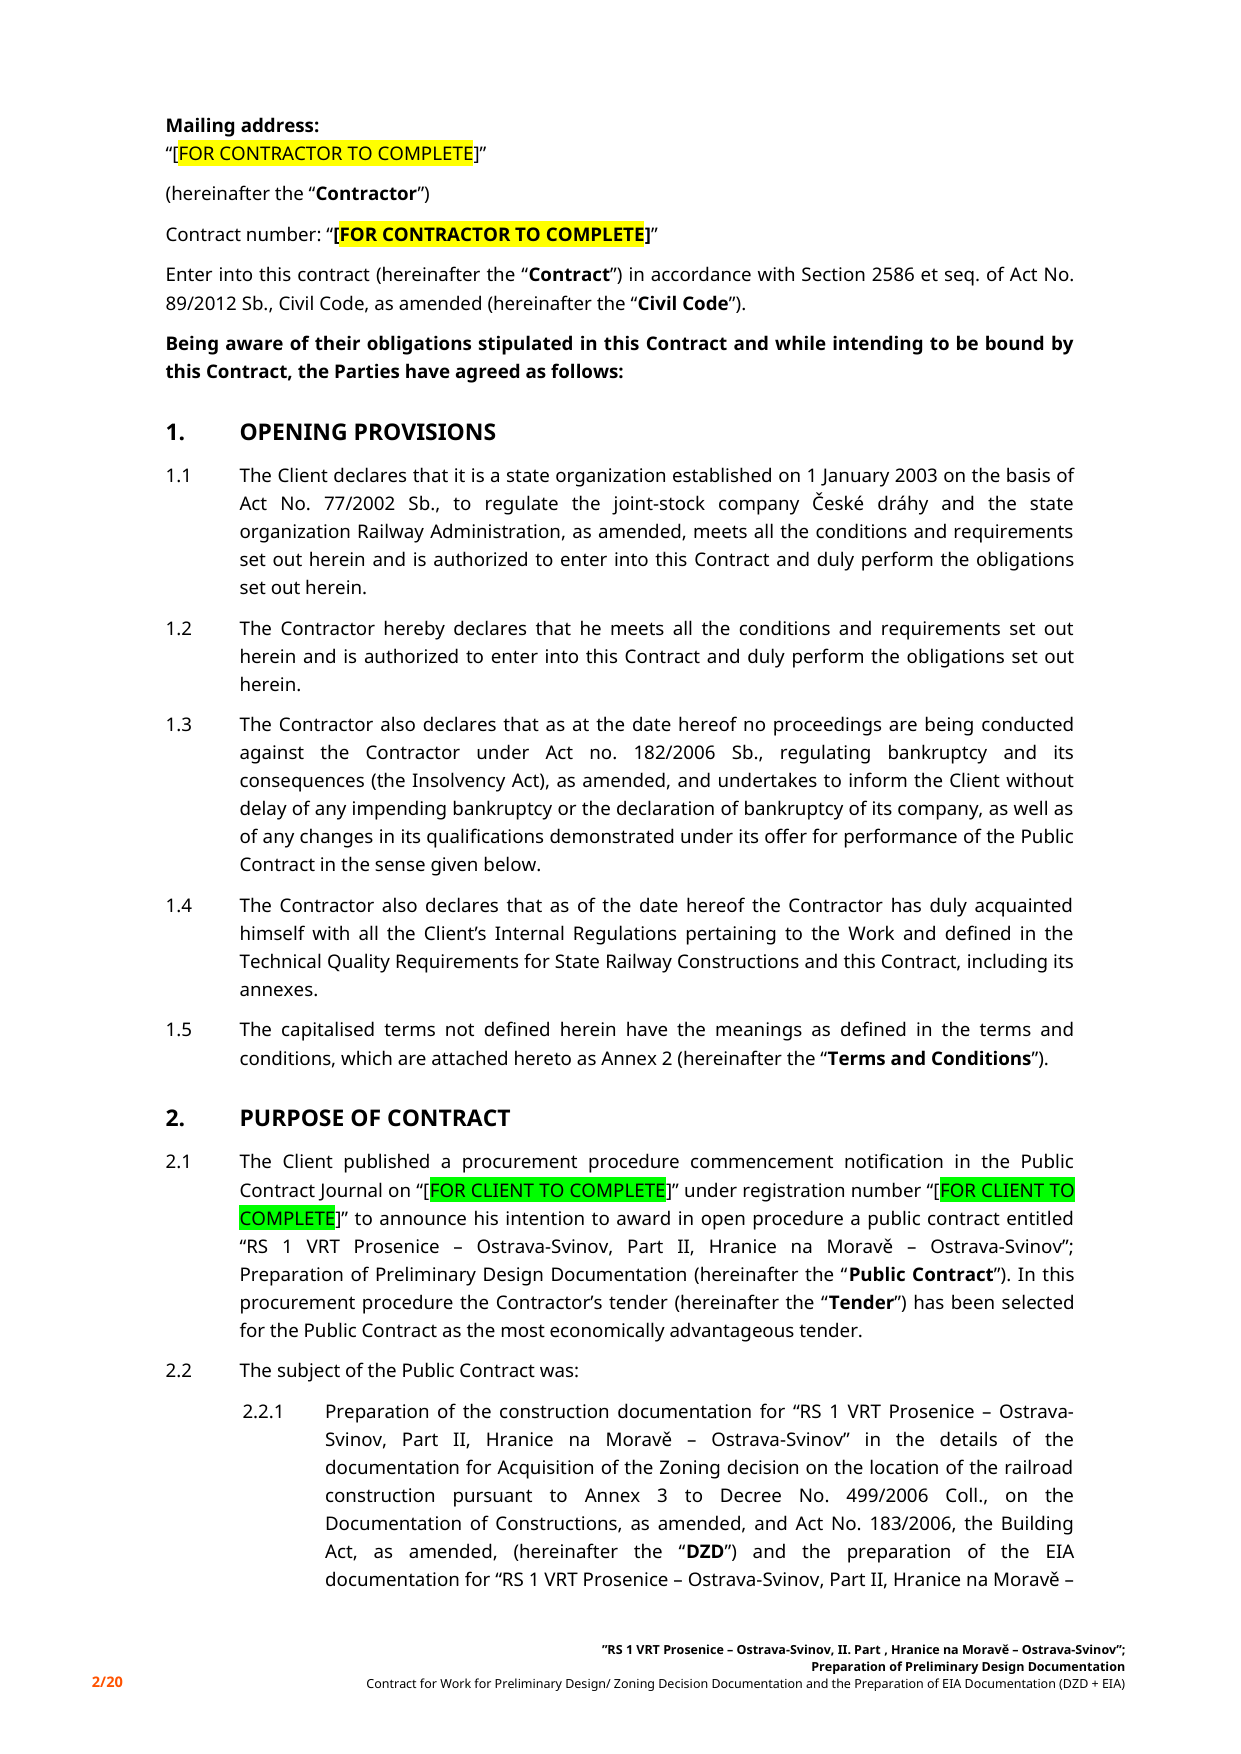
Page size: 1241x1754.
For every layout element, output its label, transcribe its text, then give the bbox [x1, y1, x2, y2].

text The Contractor also declares that as of the date hereof the Contractor has duly acquainted himself with all the Client’s Internal Regulations pertaining to the Work and defined in the Technical Quality Requirements for State Railway Constructions and this Contract, including its annexes. [165, 892, 1075, 1002]
text “[FOR CONTRACTOR TO COMPLETE]” [473, 140, 1075, 166]
text The capitalised terms not defined herein have the meanings as defined in the terms and conditions, which are attached hereto as Annex 2 (hereinafter the “Terms and Conditions”). [165, 1017, 1075, 1070]
text Mailing address: [165, 112, 1075, 138]
text Contract number: “[FOR CONTRACTOR TO COMPLETE]” [644, 221, 1075, 247]
text (hereinafter the “Contractor”) [165, 181, 1075, 206]
text The Contractor hereby declares that he meets all the conditions and requirements set out herein and is authorized to enter into this Contract and duly perform the obligations set out herein. [165, 615, 1075, 697]
text OPENING PROVISIONS [165, 416, 1075, 447]
text Being aware of their obligations stipulated in this Contract and while intending to be bound by this Contract, the Parties have agreed as follows: [165, 330, 1075, 384]
text Enter into this contract (hereinafter the “Contract”) in accordance with Section 2586 et seq. of Act No. 89/2012 Sb., Civil Code, as amended (hereinafter the “Civil Code”). [165, 262, 1075, 315]
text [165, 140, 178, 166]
text The Contractor also declares that as at the date hereof no proceedings are being conducted against the Contractor under Act no. 182/2006 Sb., regulating bankruptcy and its consequences (the Insolvency Act), as amended, and undertakes to inform the Client without delay of any impending bankruptcy or the declaration of bankruptcy of its company, as well as of any changes in its qualifications demonstrated under its offer for performance of the Public Contract in the sense given below. [165, 712, 1075, 877]
text PURPOSE OF CONTRACT [165, 1102, 1075, 1133]
text Contract number: “[FOR CONTRACTOR TO COMPLETE]” [165, 221, 339, 247]
text The Client published a procurement procedure commencement notification in the Public Contract Journal on “[FOR CLIENT TO COMPLETE]” under registration number “[FOR CLIENT TO COMPLETE]” to announce his intention to award in open procedure a public contract entitled “RS 1 VRT Prosenice – Ostrava-Svinov, Part II, Hranice na Moravě – Ostrava-Svinov”; Preparation of Preliminary Design Documentation (hereinafter the “Public Contract”). In this procurement procedure the Contractor’s tender (hereinafter the “Tender”) has been selected for the Public Contract as the most economically advantageous tender. [165, 1149, 1075, 1342]
text The subject of the Public Contract was: [165, 1357, 1075, 1383]
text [242, 1398, 1075, 1592]
text The Client declares that it is a state organization established on 1 January 2003 on the basis of Act No. 77/2002 Sb., to regulate the joint-stock company České dráhy and the state organization Railway Administration, as amended, meets all the conditions and requirements set out herein and is authorized to enter into this Contract and duly perform the obligations set out herein. [165, 462, 1075, 600]
